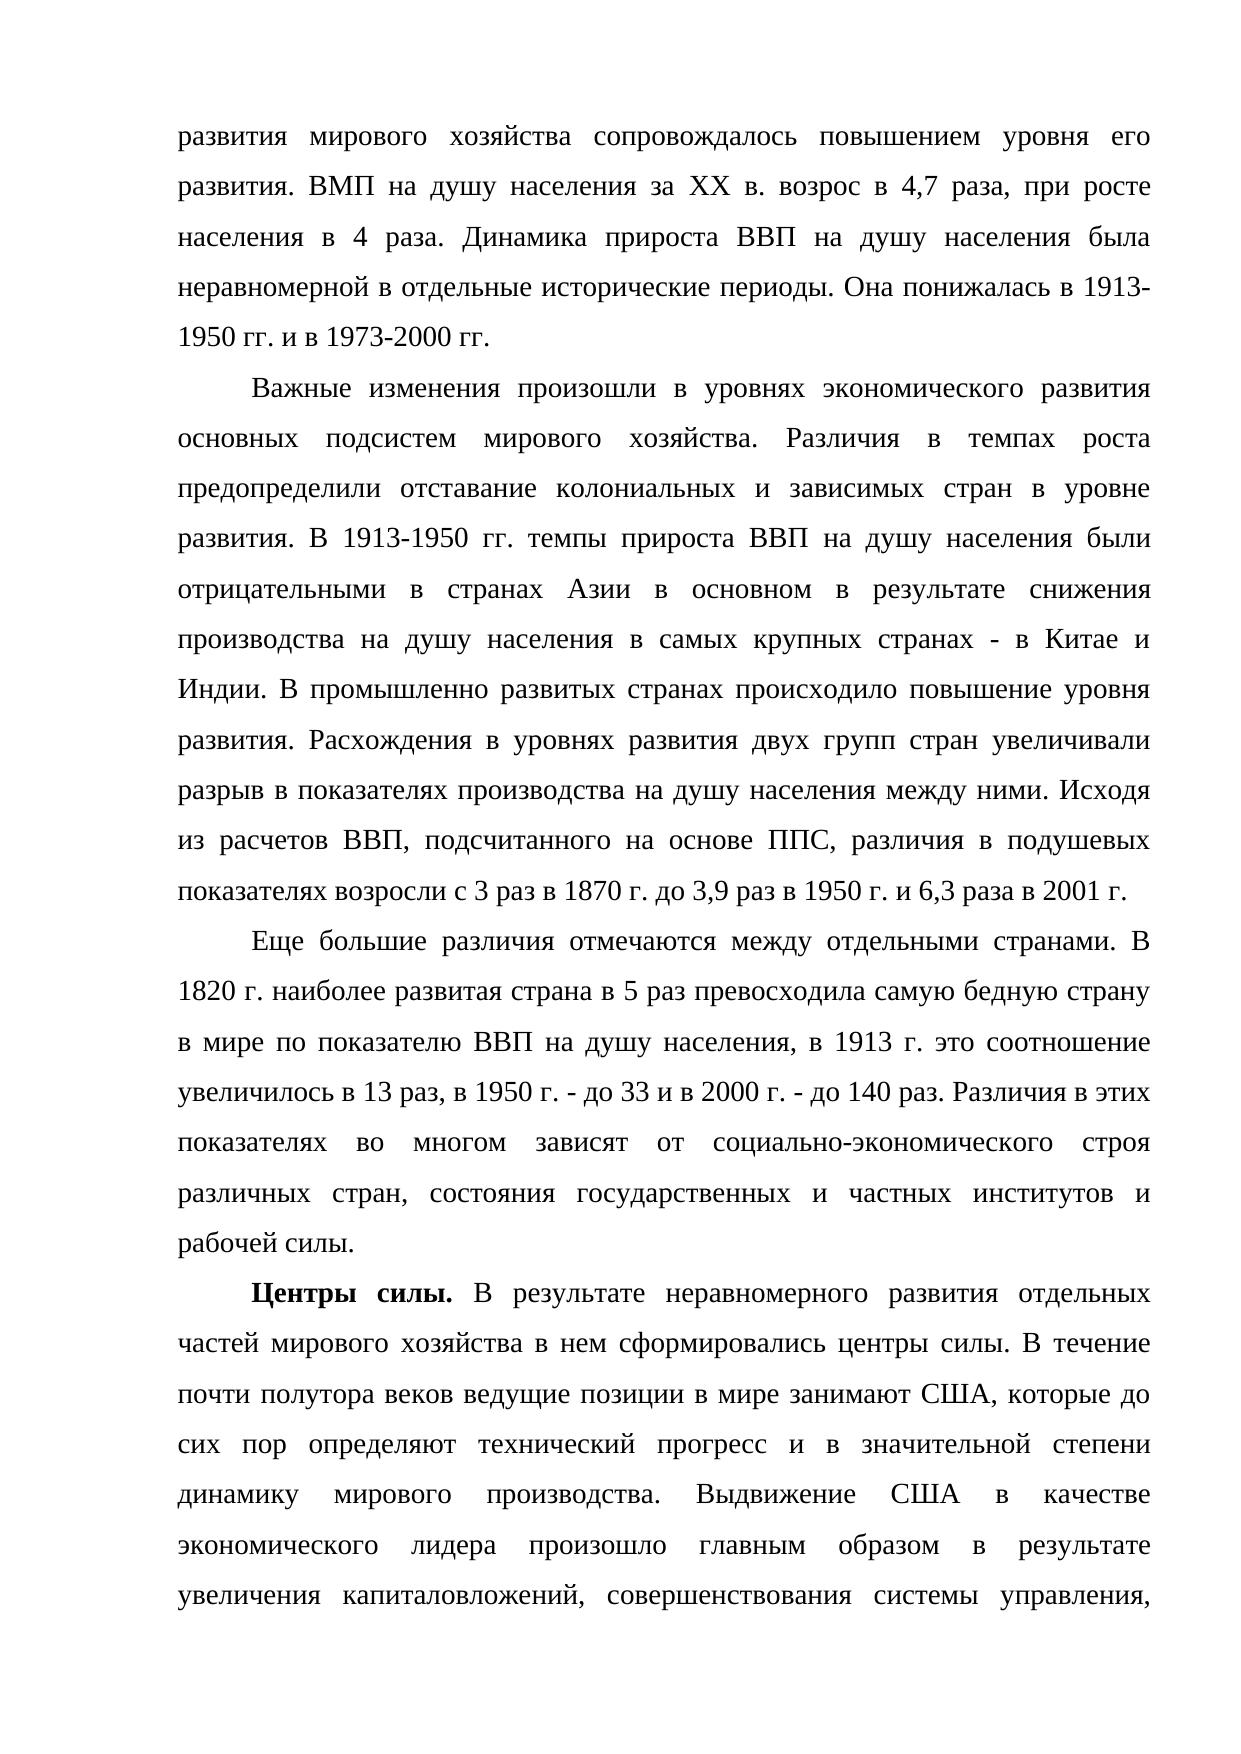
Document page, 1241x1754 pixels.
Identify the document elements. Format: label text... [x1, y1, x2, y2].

text Еще большие различия отмечаются между отдельными странами. В 1820 г. наиболее развитая страна в 5 раз превосходила самую бедную страну в мире по показателю ВВП на душу населения, в 1913 г. это соотношение увеличилось в 13 раз, в 1950 г. - до 33 и в 2000 г. - до 140 раз. Различия в этих показателях во многом зависят от социально-экономического строя различных стран, состояния государственных и частных институтов и рабочей силы. [177, 923, 1152, 1258]
text Важные изменения произошли в уровнях экономического развития основных подсистем мирового хозяйства. Различия в темпах роста предопределили отставание колониальных и зависимых стран в уровне развития. В 1913-1950 гг. темпы прироста ВВП на душу населения были отрицательными в странах Азии в основном в результате снижения производства на душу населения в самых крупных странах - в Китае и Индии. В промышленно развитых странах происходило повышение уровня развития. Расхождения в уровнях развития двух групп стран увеличивали разрыв в показателях производства на душу населения между ними. Исходя из расчетов ВВП, подсчитанного на основе ППС, различия в подушевых показателях возросли с 3 раз в 1870 г. до 3,9 раз в 1950 г. и 6,3 раза в 2001 г. [177, 370, 1152, 906]
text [177, 118, 1152, 353]
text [177, 1275, 1152, 1611]
